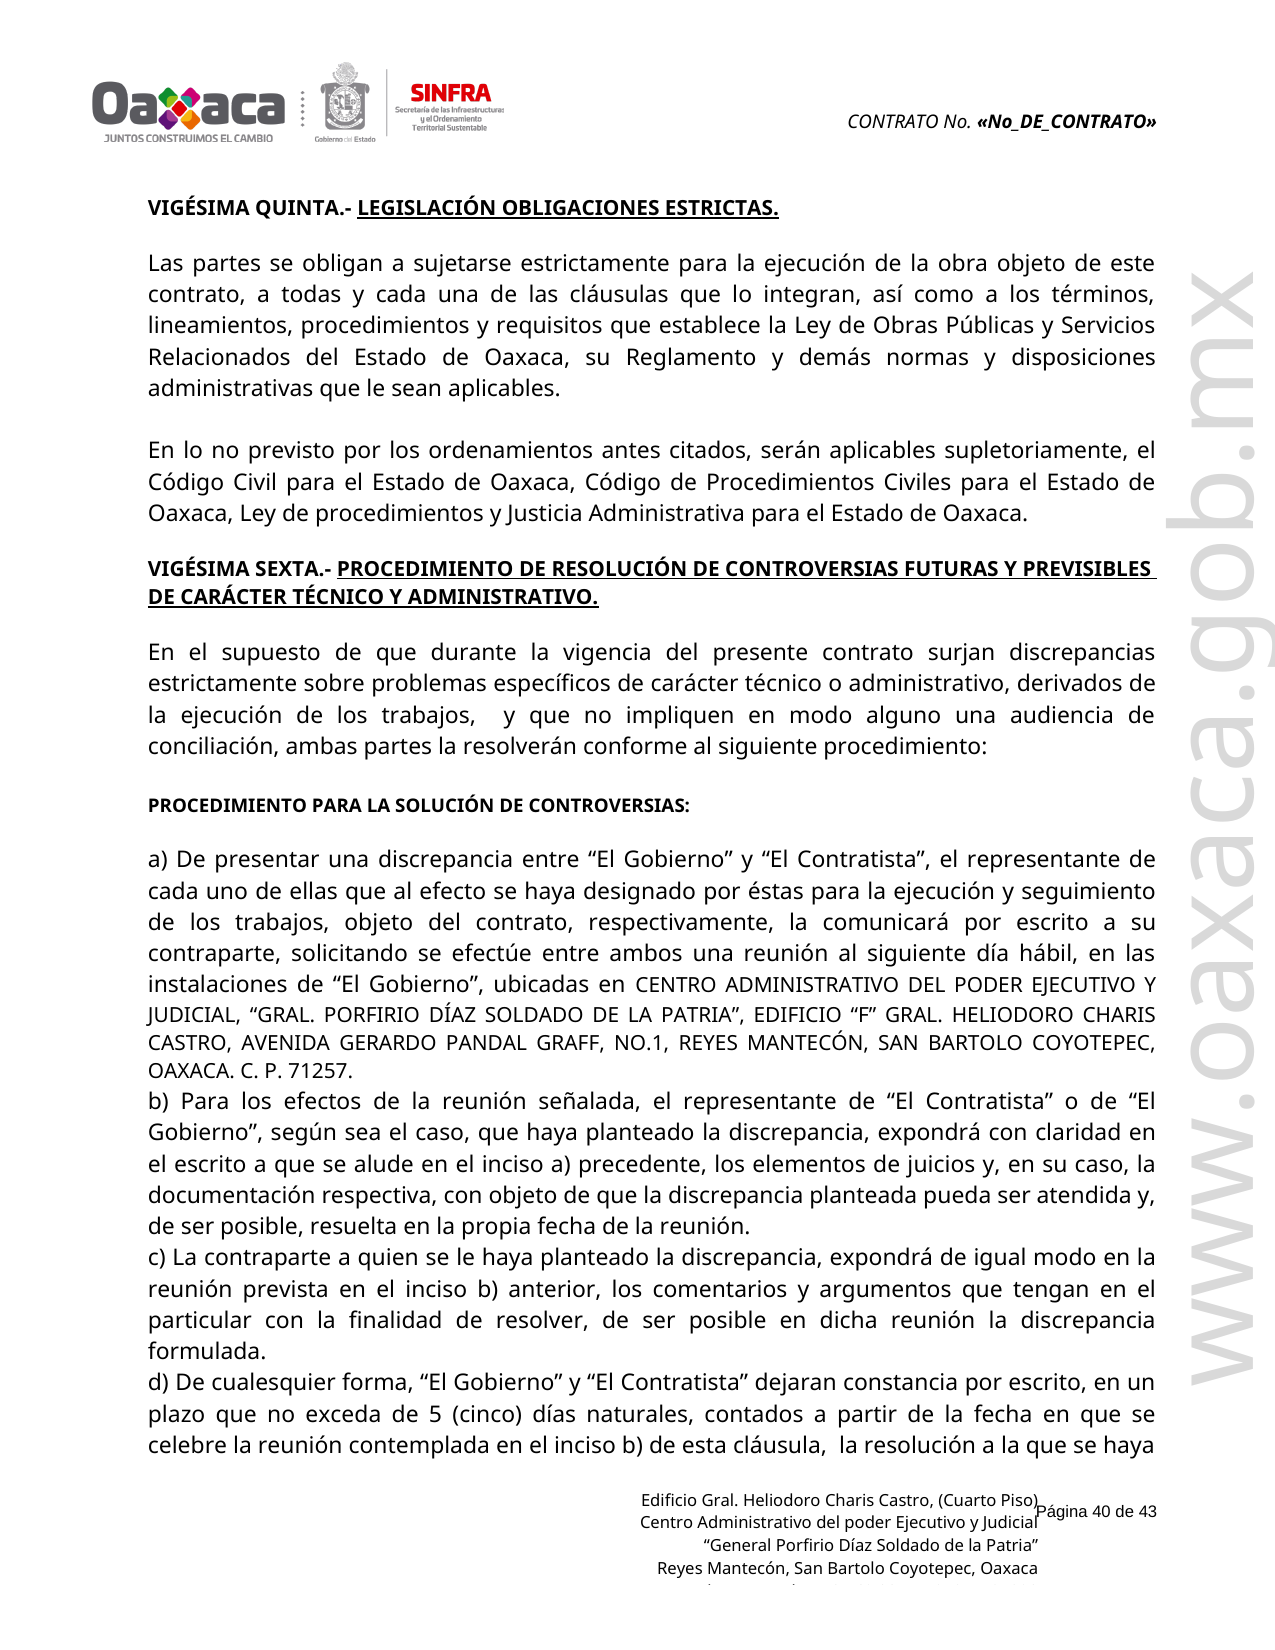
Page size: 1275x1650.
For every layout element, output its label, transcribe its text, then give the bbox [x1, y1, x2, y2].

text VIGÉSIMA QUINTA.- LEGISLACIÓN OBLIGACIONES ESTRICTAS. [148, 193, 1157, 221]
text VIGÉSIMA SEXTA.- PROCEDIMIENTO DE RESOLUCIÓN DE CONTROVERSIAS FUTURAS Y PREVISIBLES DE CARÁCTER TÉCNICO Y ADMINISTRATIVO. [148, 554, 1157, 611]
picture [92, 62, 504, 142]
text PROCEDIMIENTO PARA LA SOLUCIÓN DE CONTROVERSIAS: [148, 792, 1157, 818]
text Las partes se obligan a sujetarse estrictamente para la ejecución de la obra objeto de este contrato, a todas y cada una de las cláusulas que lo integran, así como a los términos, lineamientos, procedimientos y requisitos que establece la Ley de Obras Públicas y Servicios Relacionados del Estado de Oaxaca, su Reglamento y demás normas y disposiciones administrativas que le sean aplicables. [148, 247, 1157, 403]
text b) Para los efectos de la reunión señalada, el representante de “El Contratista” o de “El Gobierno”, según sea el caso, que haya planteado la discrepancia, expondrá con claridad en el escrito a que se alude en el inciso a) precedente, los elementos de juicios y, en su caso, la documentación respectiva, con objeto de que la discrepancia planteada pueda ser atendida y, de ser posible, resuelta en la propia fecha de la reunión. [148, 1085, 1157, 1241]
text En lo no previsto por los ordenamientos antes citados, serán aplicables supletoriamente, el Código Civil para el Estado de Oaxaca, Código de Procedimientos Civiles para el Estado de Oaxaca, Ley de procedimientos y Justicia Administrativa para el Estado de Oaxaca. [148, 434, 1157, 528]
text En el supuesto de que durante la vigencia del presente contrato surjan discrepancias estrictamente sobre problemas específicos de carácter técnico o administrativo, derivados de la ejecución de los trabajos, y que no impliquen en modo alguno una audiencia de conciliación, ambas partes la resolverán conforme al siguiente procedimiento: [148, 636, 1157, 761]
text a) De presentar una discrepancia entre “El Gobierno” y “El Contratista”, el representante de cada uno de ellas que al efecto se haya designado por éstas para la ejecución y seguimiento de los trabajos, objeto del contrato, respectivamente, la comunicará por escrito a su contraparte, solicitando se efectúe entre ambos una reunión al siguiente día hábil, en las instalaciones de “El Gobierno”, ubicadas en CENTRO ADMINISTRATIVO DEL PODER EJECUTIVO Y JUDICIAL, “GRAL. PORFIRIO DÍAZ SOLDADO DE LA PATRIA”, EDIFICIO “F” GRAL. HELIODORO CHARIS CASTRO, AVENIDA GERARDO PANDAL GRAFF, NO.1, REYES MANTECÓN, SAN BARTOLO COYOTEPEC, OAXACA. C. P. 71257. [148, 843, 1157, 1085]
text c) La contraparte a quien se le haya planteado la discrepancia, expondrá de igual modo en la reunión prevista en el inciso b) anterior, los comentarios y argumentos que tengan en el particular con la finalidad de resolver, de ser posible en dicha reunión la discrepancia formulada. [148, 1241, 1157, 1366]
